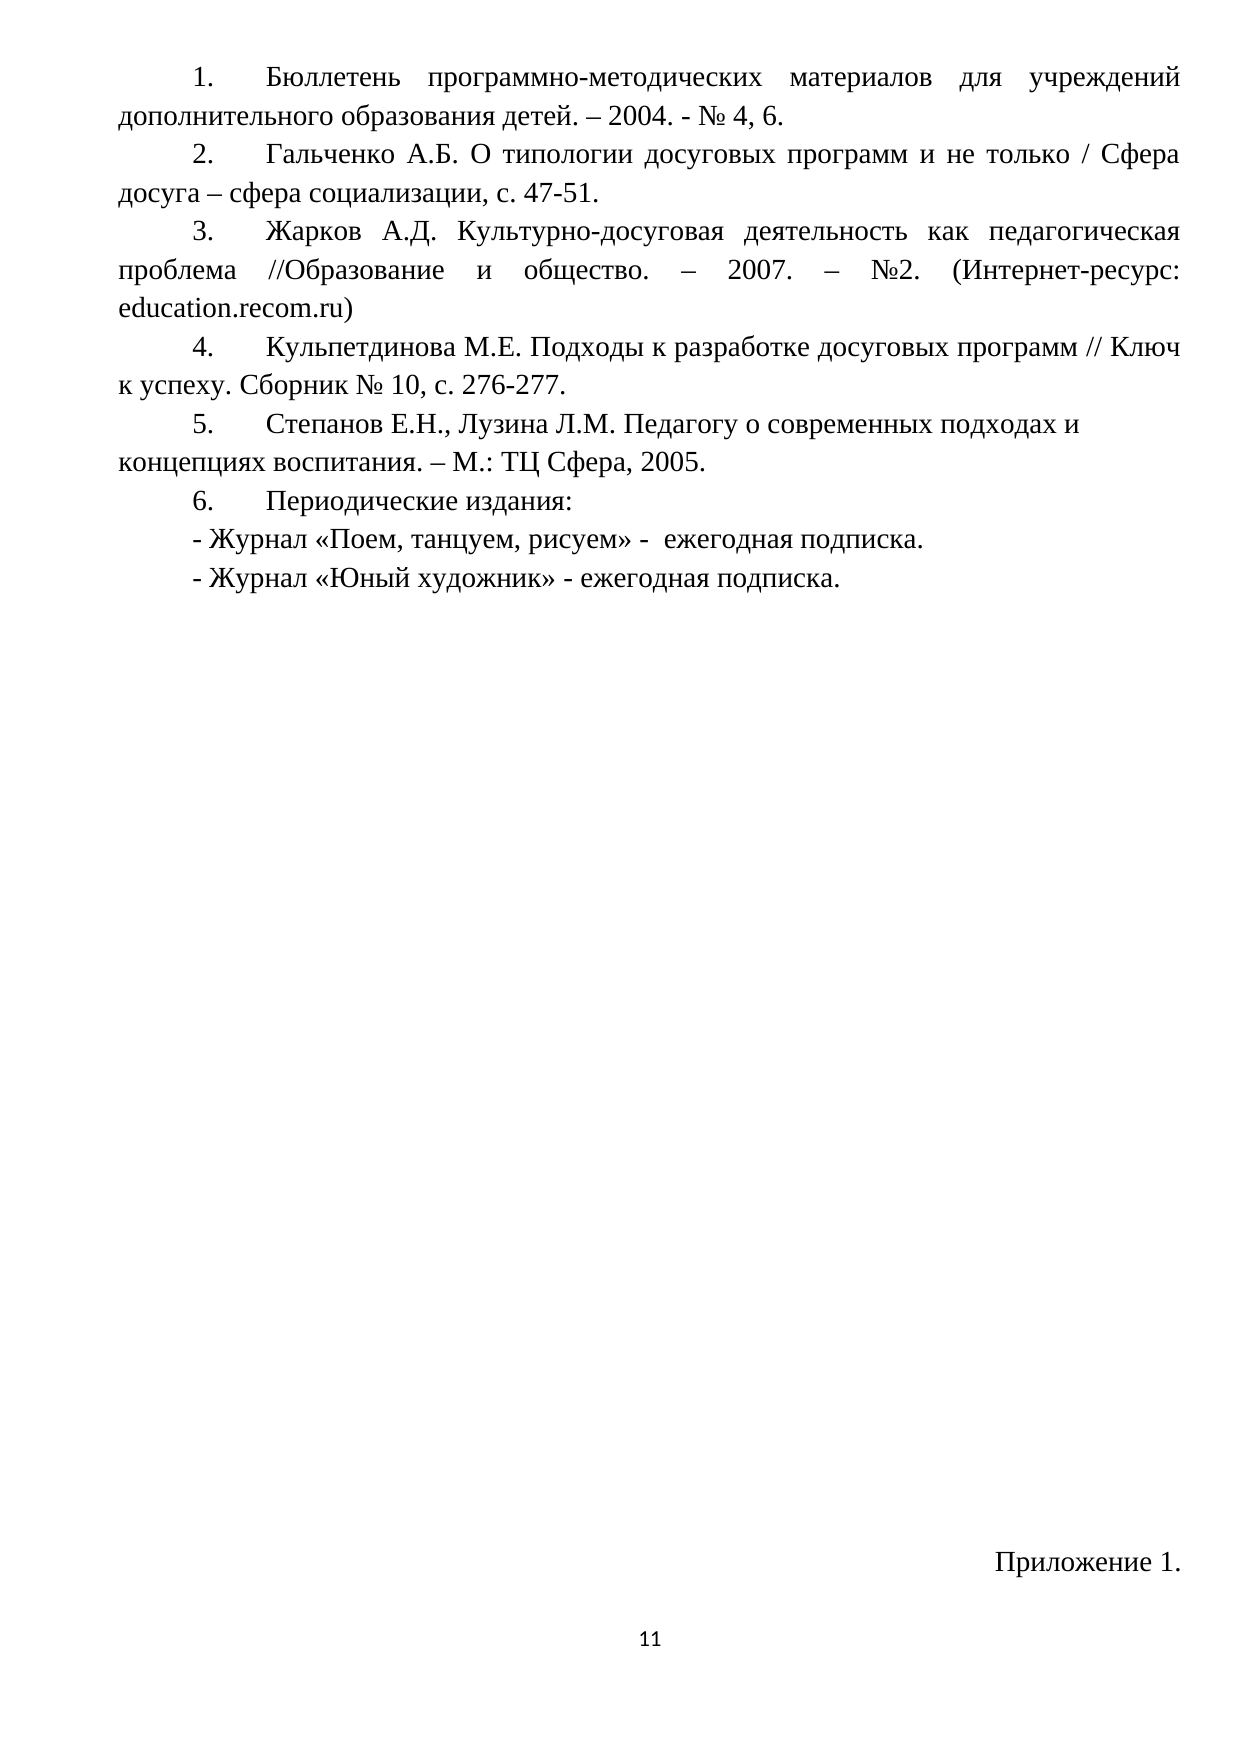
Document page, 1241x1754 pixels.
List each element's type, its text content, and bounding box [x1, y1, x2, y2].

list Кульпетдинова М.Е. Подходы к разработке досуговых программ // Ключ к успеху. Сборник № 10, с. 276-277. [118, 329, 1181, 401]
list Гальченко А.Б. О типологии досуговых программ и не только / Сфера досуга – сфера социализации, с. 47-51. [118, 136, 1181, 208]
list Периодические издания: [118, 483, 1181, 517]
list Степанов Е.Н., Лузина Л.М. Педагогу о современных подходах и концепциях воспитания. – М.: ТЦ Сфера, 2005. [118, 406, 1181, 478]
list - Журнал «Поем, танцуем, рисуем» - ежегодная подписка. [192, 522, 1181, 555]
list - Журнал «Юный художник» - ежегодная подписка. [192, 560, 1181, 594]
text Приложение 1. [118, 1544, 1181, 1578]
list Бюллетень программно-методических материалов для учреждений дополнительного образования детей. – 2004. - № 4, 6. [118, 59, 1181, 131]
list Жарков А.Д. Культурно-досуговая деятельность как педагогическая проблема //Образование и общество. – 2007. – №2. (Интернет-ресурс: education.recom.ru) [118, 213, 1181, 324]
